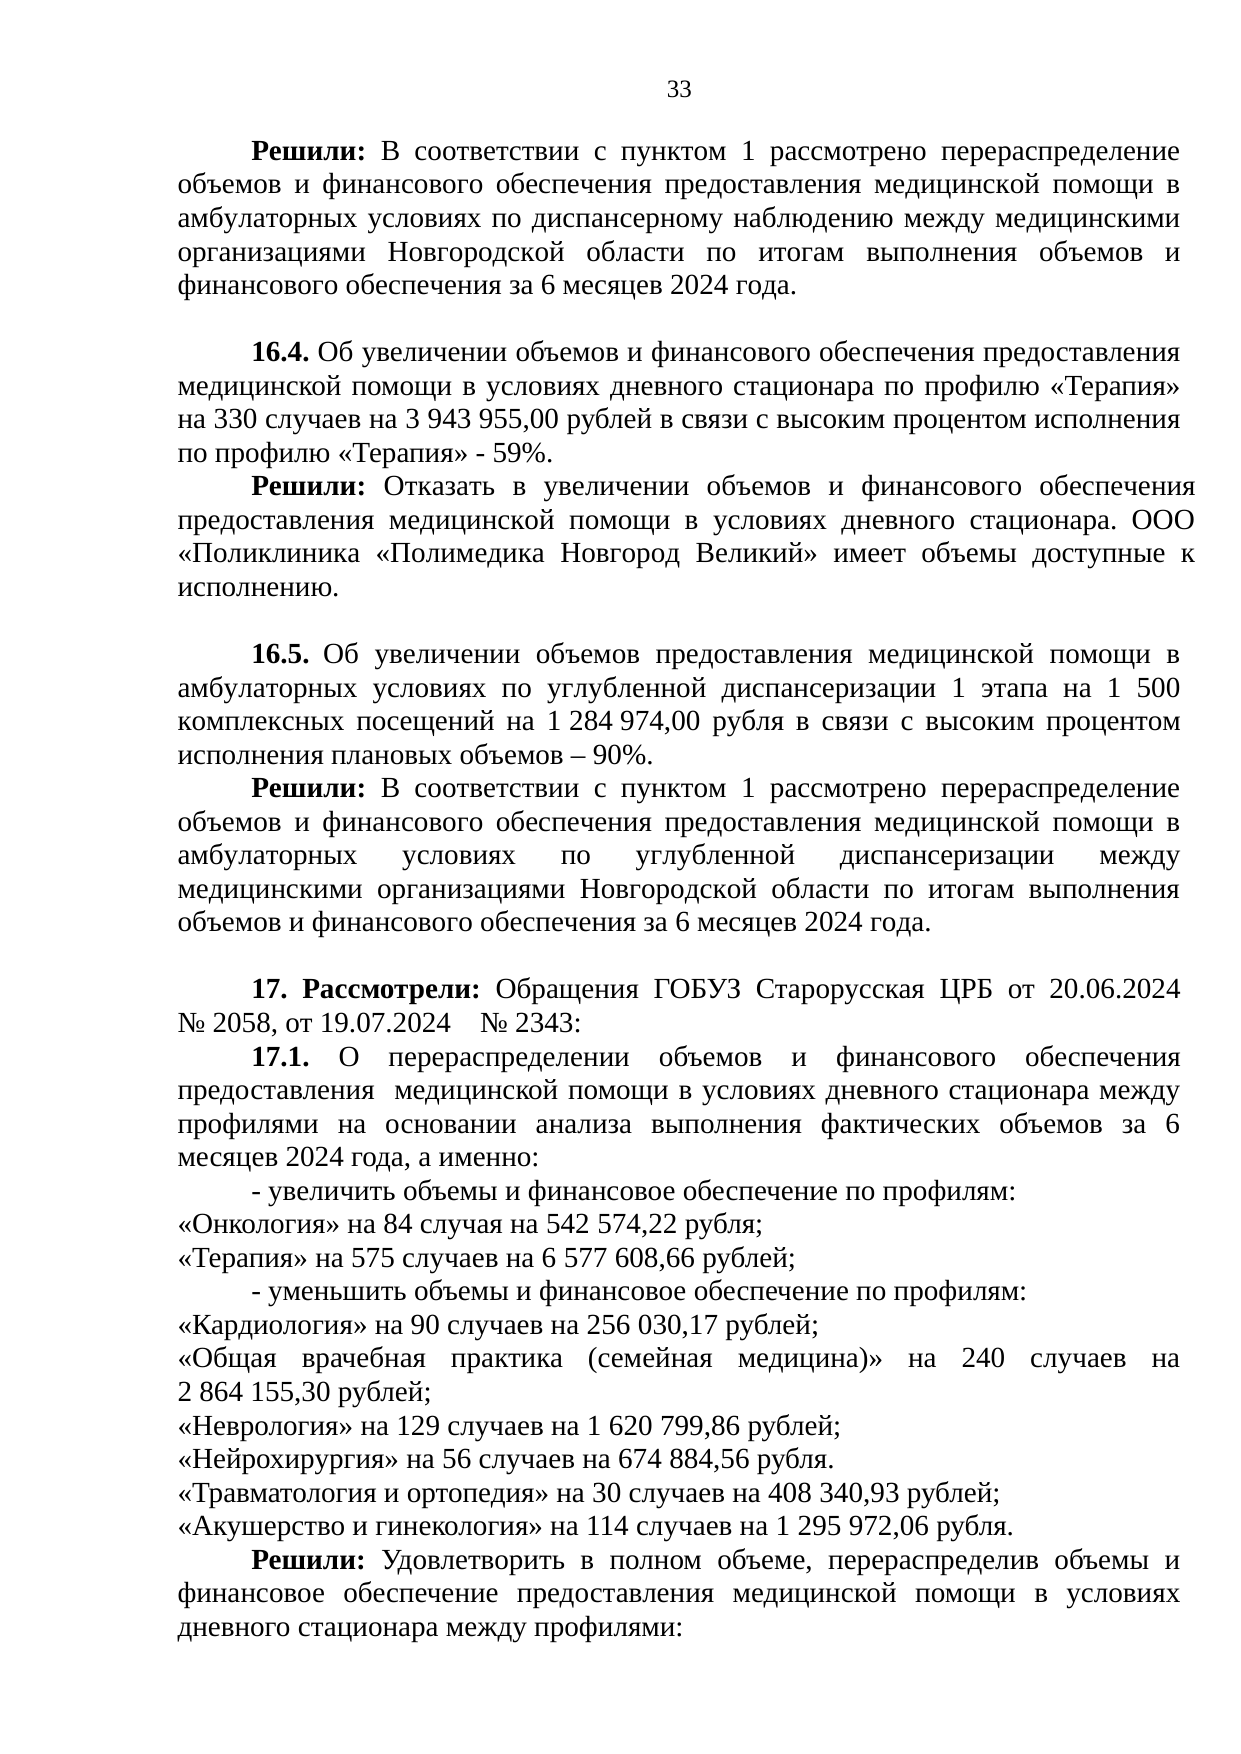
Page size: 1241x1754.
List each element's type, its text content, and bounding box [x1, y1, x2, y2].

list Решили: В соответствии с пунктом 1 рассмотрено перераспределение объемов и финансового обеспечения предоставления медицинской помощи в амбулаторных условиях по диспансерному наблюдению между медицинскими организациями Новгородской области по итогам выполнения объемов и финансового обеспечения за 6 месяцев 2024 года. [177, 133, 1181, 301]
text «Нейрохирургия» на 56 случаев на 674 884,56 рубля. [177, 1441, 1181, 1475]
text «Общая врачебная практика (семейная медицина)» на 240 случаев на 2 864 155,30 рублей; [177, 1341, 1181, 1408]
text Решили: Удовлетворить в полном объеме, перераспределив объемы и финансовое обеспечение предоставления медицинской помощи в условиях дневного стационара между профилями: [177, 1542, 1181, 1642]
text «Акушерство и гинекология» на 114 случаев на 1 295 972,06 рубля. [177, 1508, 1181, 1542]
text «Кардиология» на 90 случаев на 256 030,17 рублей; [177, 1307, 1181, 1341]
text 17.1. О перераспределении объемов и финансового обеспечения предоставления медицинской помощи в условиях дневного стационара между профилями на основании анализа выполнения фактических объемов за 6 месяцев 2024 года, а именно: [177, 1039, 1181, 1173]
text «Неврология» на 129 случаев на 1 620 799,86 рублей; [177, 1408, 1181, 1441]
text «Терапия» на 575 случаев на 6 577 608,66 рублей; [177, 1240, 1181, 1273]
text «Травматология и ортопедия» на 30 случаев на 408 340,93 рублей; [177, 1475, 1181, 1508]
text - увеличить объемы и финансовое обеспечение по профилям: [177, 1173, 1181, 1206]
list 16.5. Об увеличении объемов предоставления медицинской помощи в амбулаторных условиях по углубленной диспансеризации 1 этапа на 1 500 комплексных посещений на 1 284 974,00 рубля в связи с высоким процентом исполнения плановых объемов – 90%. [177, 636, 1181, 770]
text «Онкология» на 84 случая на 542 574,22 рубля; [177, 1206, 1181, 1240]
list Решили: Отказать в увеличении объемов и финансового обеспечения предоставления медицинской помощи в условиях дневного стационара. ООО «Поликлиника «Полимедика Новгород Великий» имеет объемы доступные к исполнению. [177, 468, 1196, 603]
list Решили: В соответствии с пунктом 1 рассмотрено перераспределение объемов и финансового обеспечения предоставления медицинской помощи в амбулаторных условиях по углубленной диспансеризации между медицинскими организациями Новгородской области по итогам выполнения объемов и финансового обеспечения за 6 месяцев 2024 года. [177, 770, 1181, 938]
text 17. Рассмотрели: Обращения ГОБУЗ Старорусская ЦРБ от 20.06.2024 № 2058, от 19.07.2024 № 2343: [177, 972, 1181, 1039]
text - уменьшить объемы и финансовое обеспечение по профилям: [177, 1273, 1181, 1307]
text 16.4. Об увеличении объемов и финансового обеспечения предоставления медицинской помощи в условиях дневного стационара по профилю «Терапия» на 330 случаев на 3 943 955,00 рублей в связи с высоким процентом исполнения по профилю «Терапия» - 59%. [177, 334, 1181, 468]
